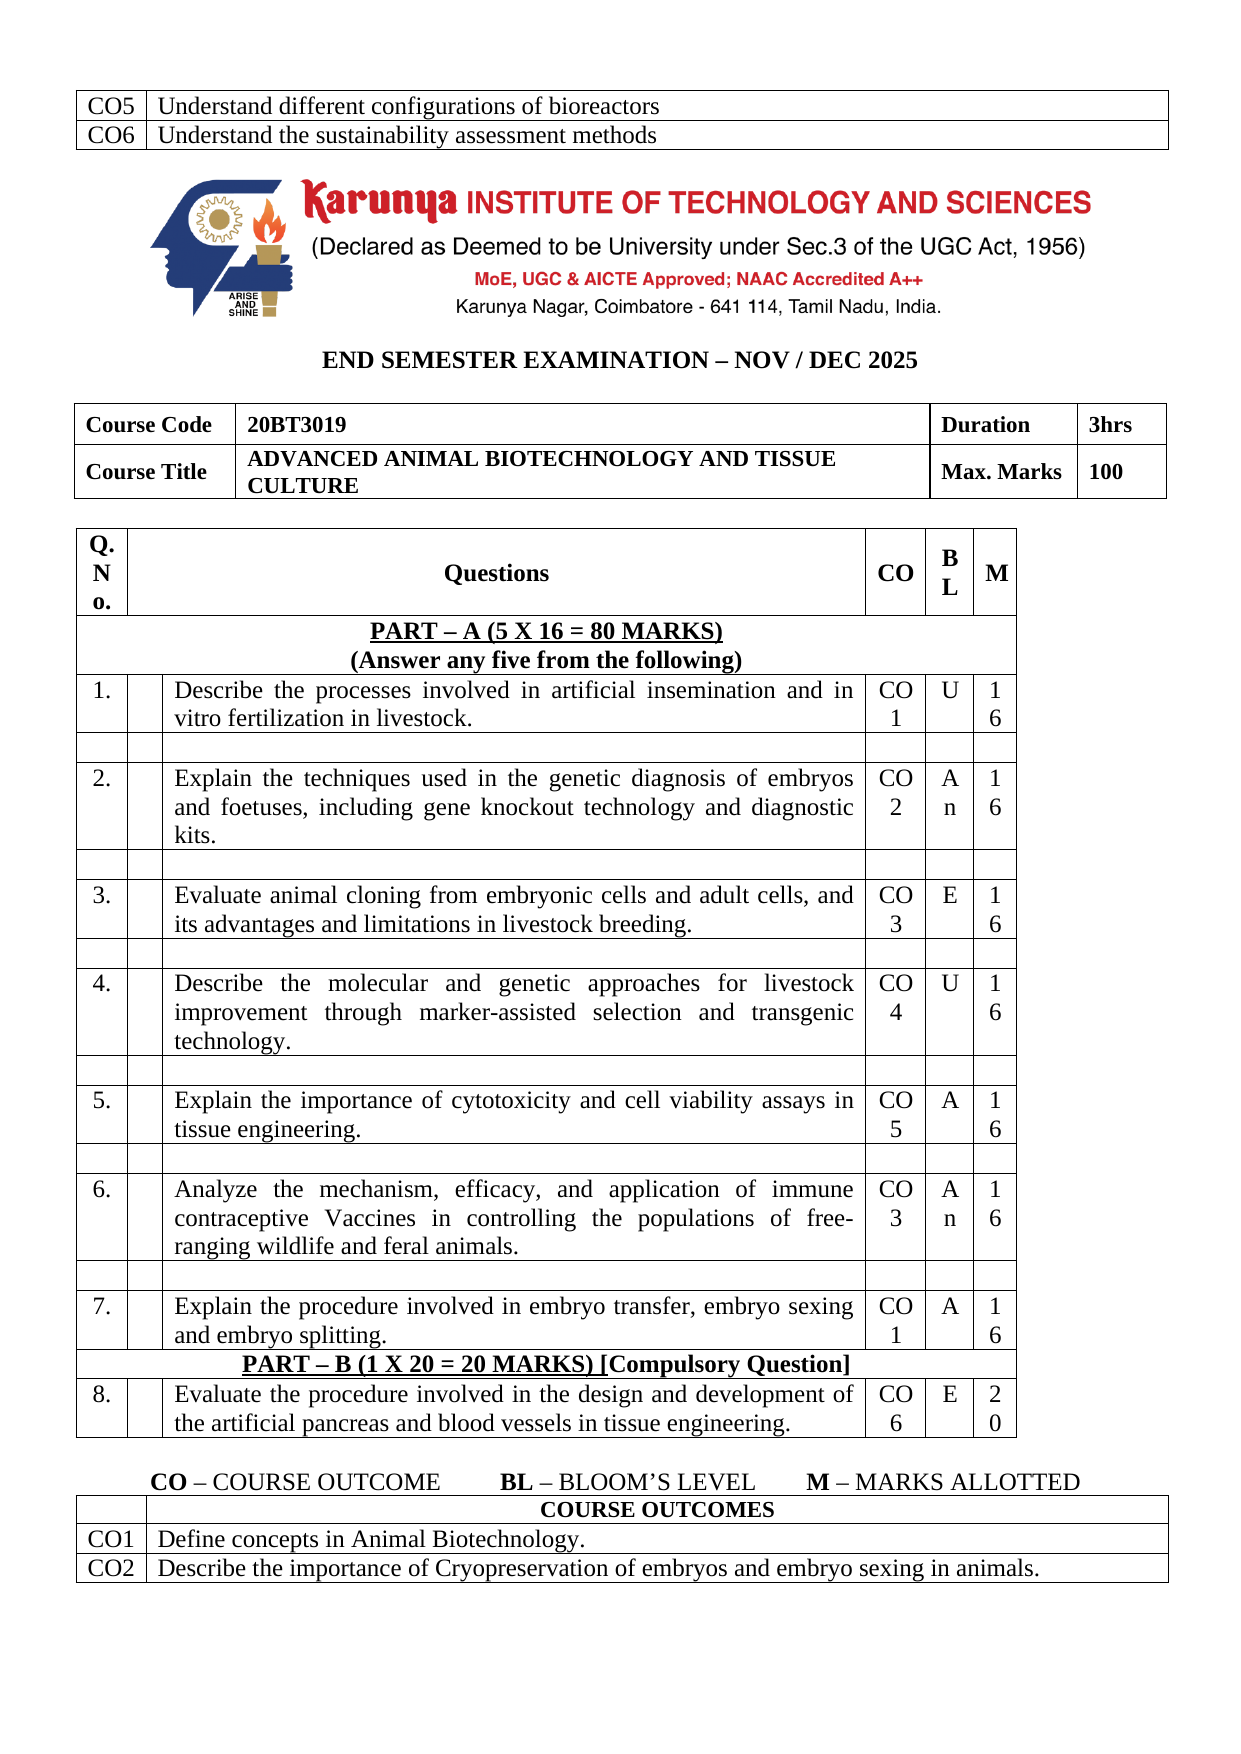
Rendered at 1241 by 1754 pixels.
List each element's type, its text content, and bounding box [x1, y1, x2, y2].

table_cell Understand the sustainability assessment methods [147, 121, 1168, 149]
table_cell [926, 1144, 973, 1173]
table_header Questions [128, 529, 865, 615]
table_cell [128, 1379, 162, 1437]
table_cell CO3 [866, 880, 925, 938]
table_cell [866, 1144, 925, 1173]
table_cell 2. [77, 763, 127, 849]
table_cell [974, 1056, 1016, 1084]
table_cell 1. [77, 675, 127, 732]
table_cell [926, 733, 973, 762]
table_cell [974, 1261, 1016, 1290]
table_cell [128, 1144, 162, 1173]
table_cell [77, 850, 127, 879]
table_cell [866, 1261, 925, 1290]
table_cell [926, 850, 973, 879]
table_cell [128, 969, 162, 1055]
table_cell [128, 733, 162, 762]
table_header BL [926, 529, 973, 615]
table_cell CO5 [866, 1086, 925, 1143]
table_cell [163, 1144, 865, 1173]
table_header Course Code [75, 404, 235, 444]
table_cell [77, 1144, 127, 1173]
table_cell [866, 939, 925, 967]
table_cell E [926, 880, 973, 938]
table_cell 16 [974, 763, 1016, 849]
table_cell 16 [974, 880, 1016, 938]
table_cell [128, 763, 162, 849]
table_cell [163, 1056, 865, 1084]
table_cell CO6 [77, 121, 146, 149]
table_header CO [866, 529, 925, 615]
table_cell [974, 939, 1016, 967]
table_cell CO3 [866, 1174, 925, 1260]
table_header Q. No. [77, 529, 127, 615]
table_cell [128, 1056, 162, 1084]
table_cell [163, 1261, 865, 1290]
table_cell Evaluate the procedure involved in the design and development of the artificial pancreas and blood vessels in tissue engineering. [163, 1379, 865, 1437]
table_header COURSE OUTCOMES [147, 1496, 1168, 1523]
table_header M [974, 529, 1016, 615]
table_cell [974, 1144, 1016, 1173]
table_cell [77, 733, 127, 762]
table_cell [128, 939, 162, 967]
table_cell [866, 1056, 925, 1084]
table_cell [974, 850, 1016, 879]
table_cell Course Title [75, 445, 235, 498]
table_cell [163, 850, 865, 879]
table_cell [163, 939, 865, 967]
table_cell U [926, 675, 973, 732]
table_cell Evaluate animal cloning from embryonic cells and adult cells, and its advantages and limitations in livestock breeding. [163, 880, 865, 938]
table_cell Understand different configurations of bioreactors [147, 91, 1168, 119]
table_header 3hrs [1078, 404, 1166, 444]
table_cell [926, 1261, 973, 1290]
table_cell A [926, 1086, 973, 1143]
table_header Duration [931, 404, 1077, 444]
table_cell 16 [974, 1086, 1016, 1143]
table_cell An [926, 1174, 973, 1260]
table_cell 6. [77, 1174, 127, 1260]
table_cell CO1 [77, 1524, 146, 1552]
table_cell Analyze the mechanism, efficacy, and application of immune contraceptive Vaccines in controlling the populations of free-ranging wildlife and feral animals. [163, 1174, 865, 1260]
table_cell An [926, 763, 973, 849]
table_cell [128, 1291, 162, 1348]
table_cell [128, 880, 162, 938]
table_cell 4. [77, 969, 127, 1055]
table_cell [77, 1261, 127, 1290]
picture [150, 179, 1091, 317]
table_cell [974, 733, 1016, 762]
table_cell 3. [77, 880, 127, 938]
table_cell CO1 [866, 675, 925, 732]
table_cell 16 [974, 969, 1016, 1055]
table_cell 7. [77, 1291, 127, 1348]
table_header 20BT3019 [236, 404, 929, 444]
table_cell PART – B (1 X 20 = 20 MARKS) [Compulsory Question] [77, 1350, 1016, 1378]
table_cell 16 [974, 1174, 1016, 1260]
table_cell Describe the processes involved in artificial insemination and in vitro fertilization in livestock. [163, 675, 865, 732]
table_cell [128, 675, 162, 732]
table_cell [926, 939, 973, 967]
text CO – COURSE OUTCOME BL – BLOOM’S LEVEL M – MARKS ALLOTTED [150, 1467, 1090, 1495]
table_cell Describe the importance of Cryopreservation of embryos and embryo sexing in animals. [147, 1554, 1168, 1582]
table_cell A [926, 1291, 973, 1348]
table_cell CO2 [866, 763, 925, 849]
table_cell CO6 [866, 1379, 925, 1437]
table_cell ADVANCED ANIMAL BIOTECHNOLOGY AND TISSUE CULTURE [236, 445, 929, 498]
table_cell [128, 850, 162, 879]
table_cell U [926, 969, 973, 1055]
table_cell [866, 733, 925, 762]
table_cell [163, 733, 865, 762]
table_cell 8. [77, 1379, 127, 1437]
table_cell [128, 1174, 162, 1260]
table_header [77, 1496, 146, 1523]
table_cell [77, 939, 127, 967]
table_cell Define concepts in Animal Biotechnology. [147, 1524, 1168, 1552]
table_cell CO5 [77, 91, 146, 119]
table_cell [77, 1056, 127, 1084]
table_cell 16 [974, 675, 1016, 732]
table_cell 100 [1078, 445, 1166, 498]
text END SEMESTER EXAMINATION – NOV / DEC 2025 [150, 345, 1090, 374]
table_cell Describe the molecular and genetic approaches for livestock improvement through marker-assisted selection and transgenic technology. [163, 969, 865, 1055]
table_cell Explain the importance of cytotoxicity and cell viability assays in tissue engineering. [163, 1086, 865, 1143]
table_cell CO2 [77, 1554, 146, 1582]
table_cell [926, 1056, 973, 1084]
table_cell Max. Marks [931, 445, 1077, 498]
table_cell 16 [974, 1291, 1016, 1348]
table_cell [128, 1086, 162, 1143]
table_cell 20 [974, 1379, 1016, 1437]
table_cell Explain the procedure involved in embryo transfer, embryo sexing and embryo splitting. [163, 1291, 865, 1348]
table_cell E [926, 1379, 973, 1437]
table_cell [128, 1261, 162, 1290]
table_cell CO4 [866, 969, 925, 1055]
table_cell Explain the techniques used in the genetic diagnosis of embryos and foetuses, including gene knockout technology and diagnostic kits. [163, 763, 865, 849]
table_cell [866, 850, 925, 879]
table_cell CO1 [866, 1291, 925, 1348]
table_cell PART – A (5 X 16 = 80 MARKS) (Answer any five from the following) [77, 616, 1016, 674]
table_cell 5. [77, 1086, 127, 1143]
